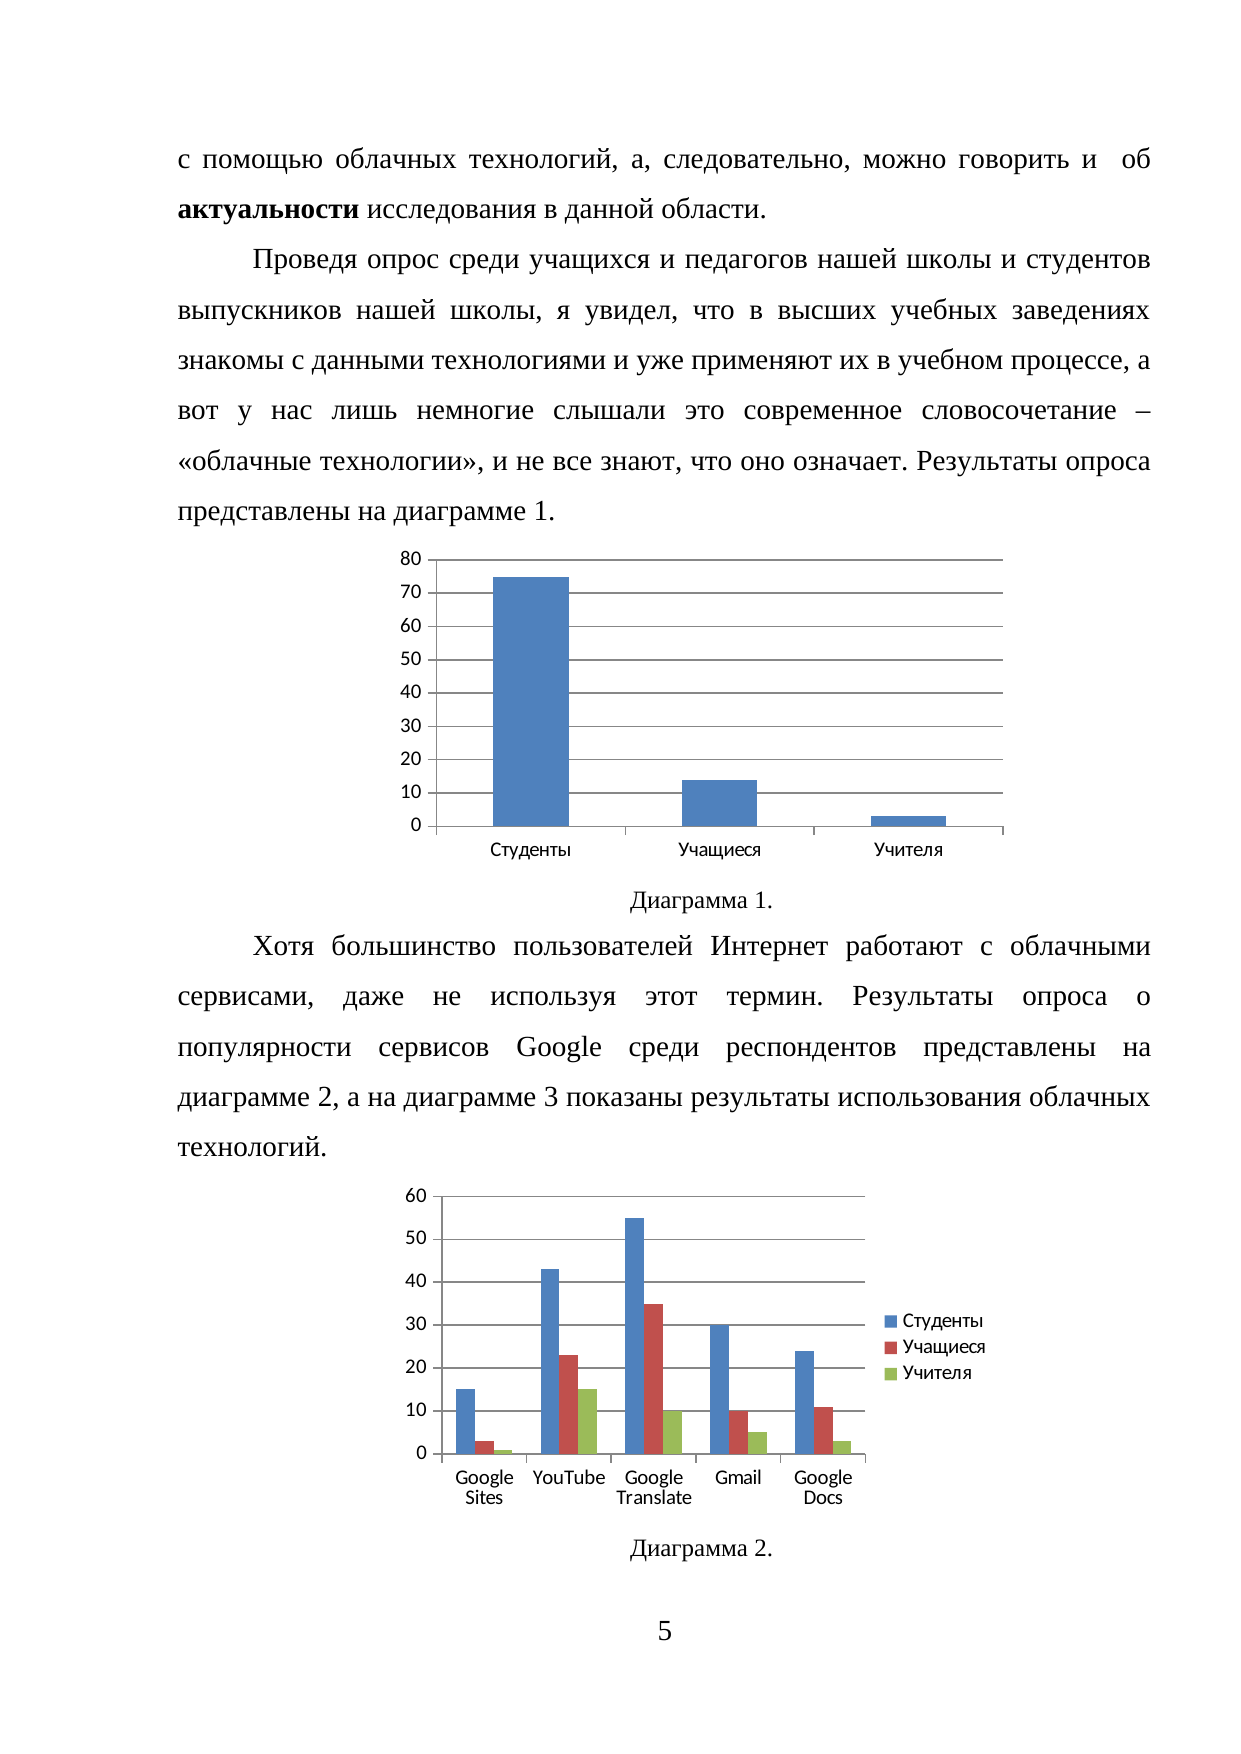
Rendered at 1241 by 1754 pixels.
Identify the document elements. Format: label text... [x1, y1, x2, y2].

text Хотя большинство пользователей Интернет работают с облачными сервисами, даже не используя этот термин. Результаты опроса о популярности сервисов Google среди респондентов представлены на диаграмме 2, а на диаграмме 3 показаны результаты использования облачных технологий. [177, 928, 1152, 1163]
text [177, 141, 1152, 225]
text Диаграмма 1. [177, 885, 1152, 914]
text Проведя опрос среди учащихся и педагогов нашей школы и студентов выпускников нашей школы, я увидел, что в высших учебных заведениях знакомы с данными технологиями и уже применяют их в учебном процессе, а вот у нас лишь немногие слышали это современное словосочетание – «облачные технологии», и не все знают, что оно означает. Результаты опроса представлены на диаграмме 1. [177, 241, 1152, 527]
text Диаграмма 2. [177, 1533, 1152, 1562]
